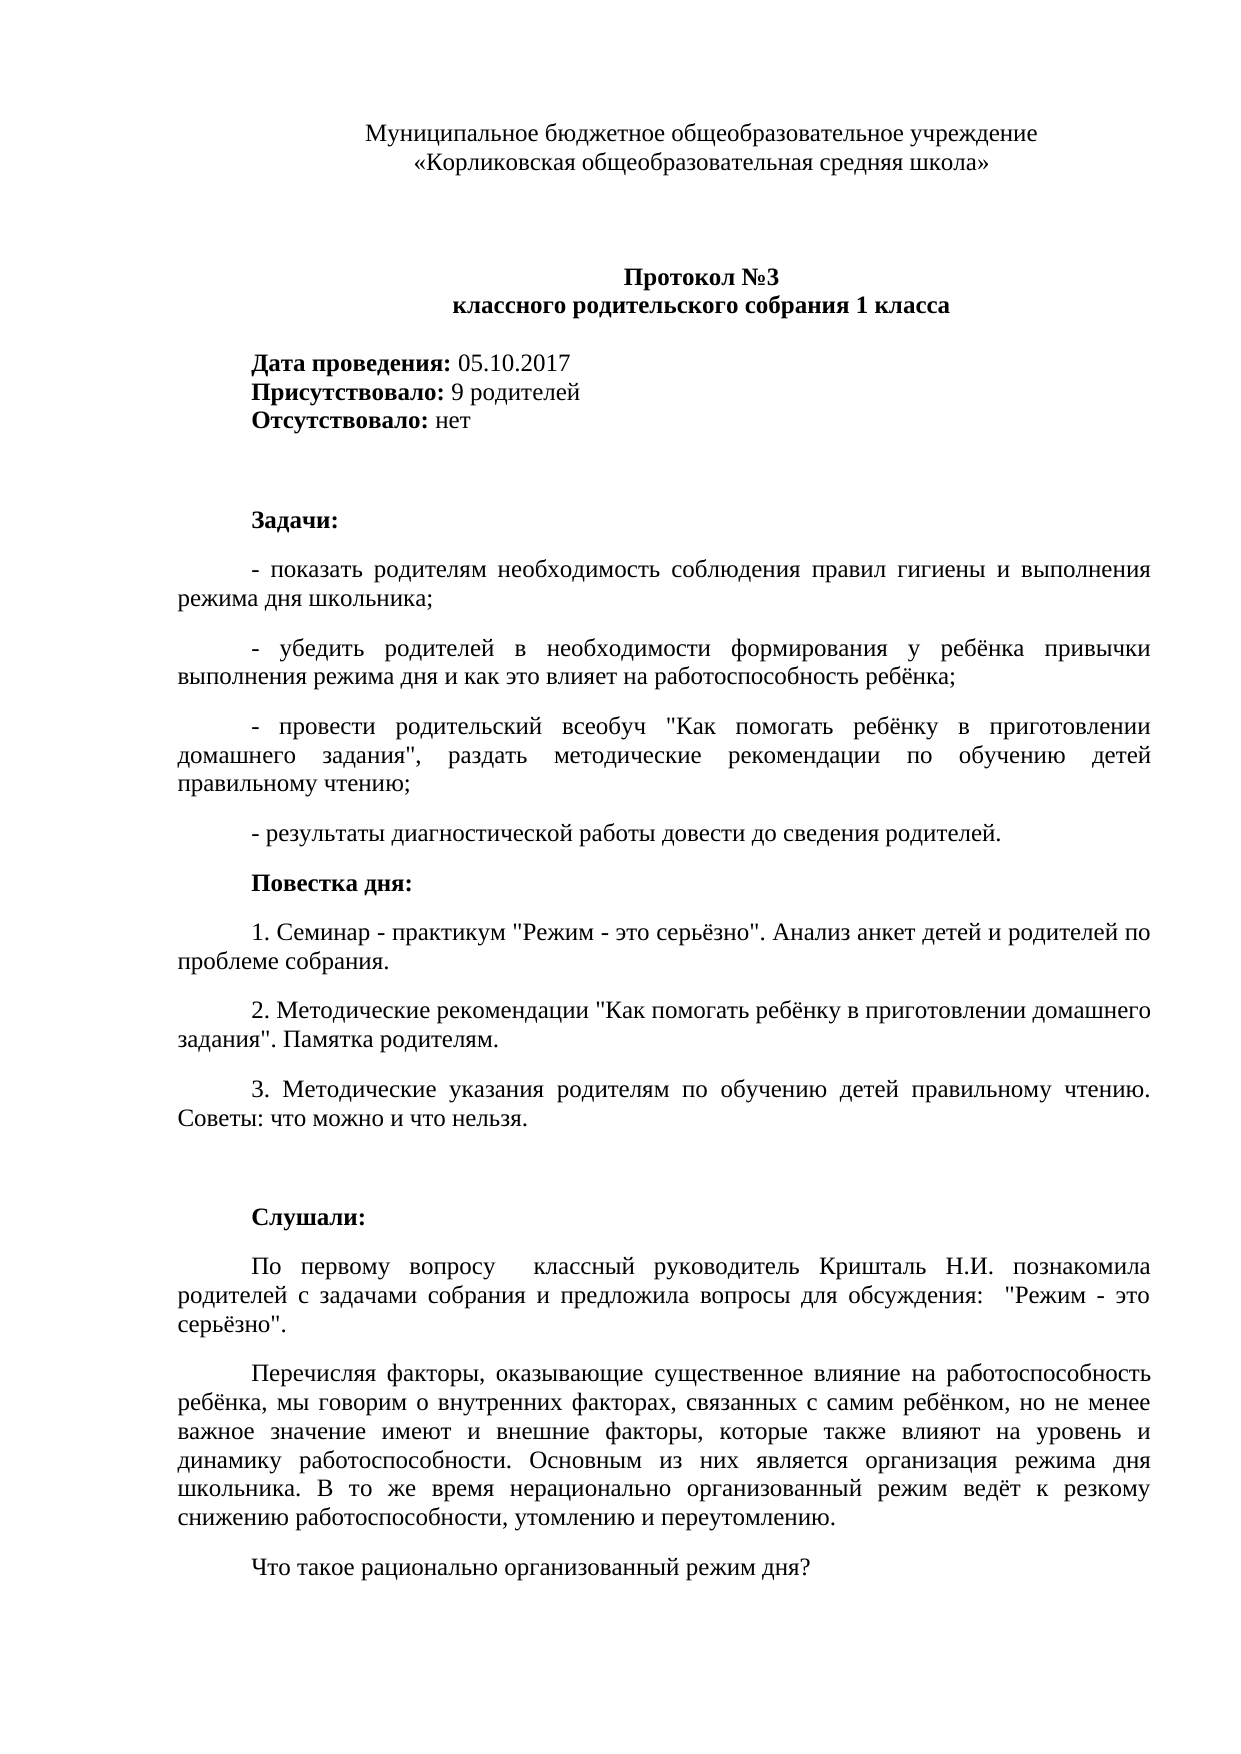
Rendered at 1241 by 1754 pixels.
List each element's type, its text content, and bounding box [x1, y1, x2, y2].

text 3. Методические указания родителям по обучению детей правильному чтению. Советы: что можно и что нельзя. [177, 1074, 1152, 1131]
text Задачи: [177, 505, 1152, 533]
text Протокол №3 [177, 262, 1152, 291]
text Отсутствовало: нет [177, 406, 1152, 434]
text 1. Семинар - практикум "Режим - это серьёзно". Анализ анкет детей и родителей по проблеме собрания. [177, 917, 1152, 975]
text По первому вопросу классный руководитель Кришталь Н.И. познакомила родителей с задачами собрания и предложила вопросы для обсуждения: "Режим - это серьёзно". [177, 1251, 1152, 1338]
text - результаты диагностической работы довести до сведения родителей. [177, 818, 1152, 847]
text Присутствовало: 9 родителей [177, 377, 1152, 406]
text Дата проведения: 05.10.2017 [177, 348, 1152, 377]
text Что такое рационально организованный режим дня? [177, 1552, 1152, 1581]
text - убедить родителей в необходимости формирования у ребёнка привычки выполнения режима дня и как это влияет на работоспособность ребёнка; [177, 633, 1152, 690]
text Перечисляя факторы, оказывающие существенное влияние на работоспособность ребёнка, мы говорим о внутренних факторах, связанных с самим ребёнком, но не менее важное значение имеют и внешние факторы, которые также влияют на уровень и динамику работоспособности. Основным из них является организация режима дня школьника. В то же время нерационально организованный режим ведёт к резкому снижению работоспособности, утомлению и переутомлению. [177, 1358, 1152, 1531]
text 2. Методические рекомендации "Как помогать ребёнку в приготовлении домашнего задания". Памятка родителям. [177, 996, 1152, 1053]
text - провести родительский всеобуч "Как помогать ребёнку в приготовлении домашнего задания", раздать методические рекомендации по обучению детей правильному чтению; [177, 711, 1152, 797]
text Слушали: [177, 1202, 1152, 1231]
text классного родительского собрания 1 класса [177, 291, 1152, 319]
text - показать родителям необходимость соблюдения правил гигиены и выполнения режима дня школьника; [177, 554, 1152, 612]
text «Корликовская общеобразовательная средняя школа» [177, 147, 1152, 176]
text Повестка дня: [177, 868, 1152, 896]
text Муниципальное бюджетное общеобразовательное учреждение [177, 118, 1152, 147]
